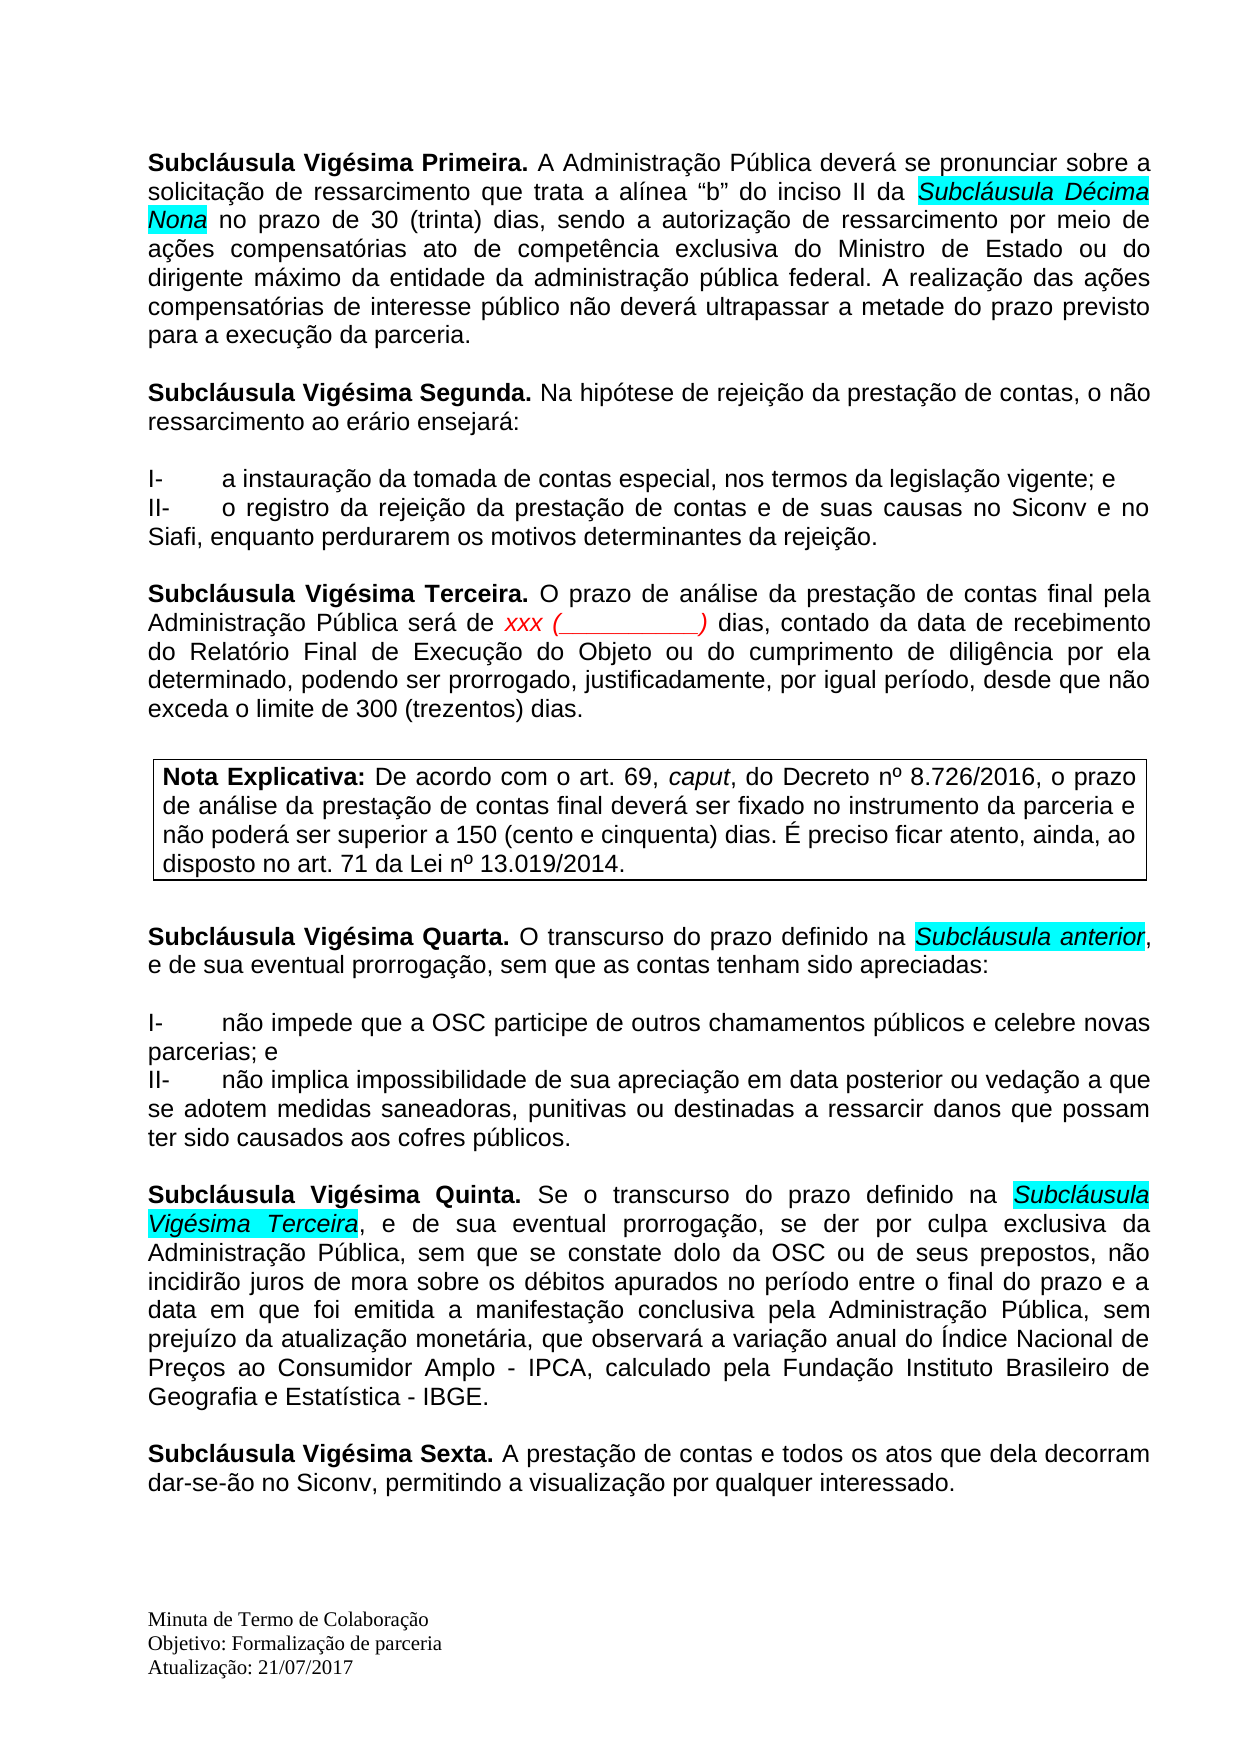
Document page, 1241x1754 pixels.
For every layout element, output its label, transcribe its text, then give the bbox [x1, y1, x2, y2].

text Subcláusula Vigésima Primeira. A Administração Pública deverá se pronunciar sobre a solicitação de ressarcimento que trata a alínea “b” do inciso II da Subcláusula Décima Nona no prazo de 30 (trinta) dias, sendo a autorização de ressarcimento por meio de ações compensatórias ato de competência exclusiva do Ministro de Estado ou do dirigente máximo da entidade da administração pública federal. A realização das ações compensatórias de interesse público não deverá ultrapassar a metade do prazo previsto para a execução da parceria. [148, 148, 1152, 349]
list não implica impossibilidade de sua apreciação em data posterior ou vedação a que se adotem medidas saneadoras, punitivas ou destinadas a ressarcir danos que possam ter sido causados aos cofres públicos. [148, 1066, 1152, 1152]
text Nota Explicativa: De acordo com o art. 69, caput, do Decreto nº 8.726/2016, o prazo de análise da prestação de contas final deverá ser fixado no instrumento da parceria e não poderá ser superior a 150 (cento e cinquenta) dias. É preciso ficar atento, ainda, ao disposto no art. 71 da Lei nº 13.019/2014. [154, 760, 1146, 879]
text Subcláusula Vigésima Segunda. Na hipótese de rejeição da prestação de contas, o não ressarcimento ao erário ensejará: [148, 378, 1152, 435]
list o registro da rejeição da prestação de contas e de suas causas no Siconv e no Siafi, enquanto perdurarem os motivos determinantes da rejeição. [148, 493, 1152, 550]
text Subcláusula Vigésima Terceira. O prazo de análise da prestação de contas final pela Administração Pública será de xxx (__________) dias, contado da data de recebimento do Relatório Final de Execução do Objeto ou do cumprimento de diligência por ela determinado, podendo ser prorrogado, justificadamente, por igual período, desde que não exceda o limite de 300 (trezentos) dias. [148, 579, 1152, 723]
list a instauração da tomada de contas especial, nos termos da legislação vigente; e [148, 464, 1152, 493]
list não impede que a OSC participe de outros chamamentos públicos e celebre novas parcerias; e [148, 1008, 1152, 1066]
text Subcláusula Vigésima Sexta. A prestação de contas e todos os atos que dela decorram dar-se-ão no Siconv, permitindo a visualização por qualquer interessado. [148, 1439, 1152, 1497]
text Subcláusula Vigésima Quinta. Se o transcurso do prazo definido na Subcláusula Vigésima Terceira, e de sua eventual prorrogação, se der por culpa exclusiva da Administração Pública, sem que se constate dolo da OSC ou de seus prepostos, não incidirão juros de mora sobre os débitos apurados no período entre o final do prazo e a data em que foi emitida a manifestação conclusiva pela Administração Pública, sem prejuízo da atualização monetária, que observará a variação anual do Índice Nacional de Preços ao Consumidor Amplo - IPCA, calculado pela Fundação Instituto Brasileiro de Geografia e Estatística - IBGE. [148, 1181, 1152, 1411]
text Subcláusula Vigésima Quarta. O transcurso do prazo definido na Subcláusula anterior, e de sua eventual prorrogação, sem que as contas tenham sido apreciadas: [148, 922, 1152, 979]
